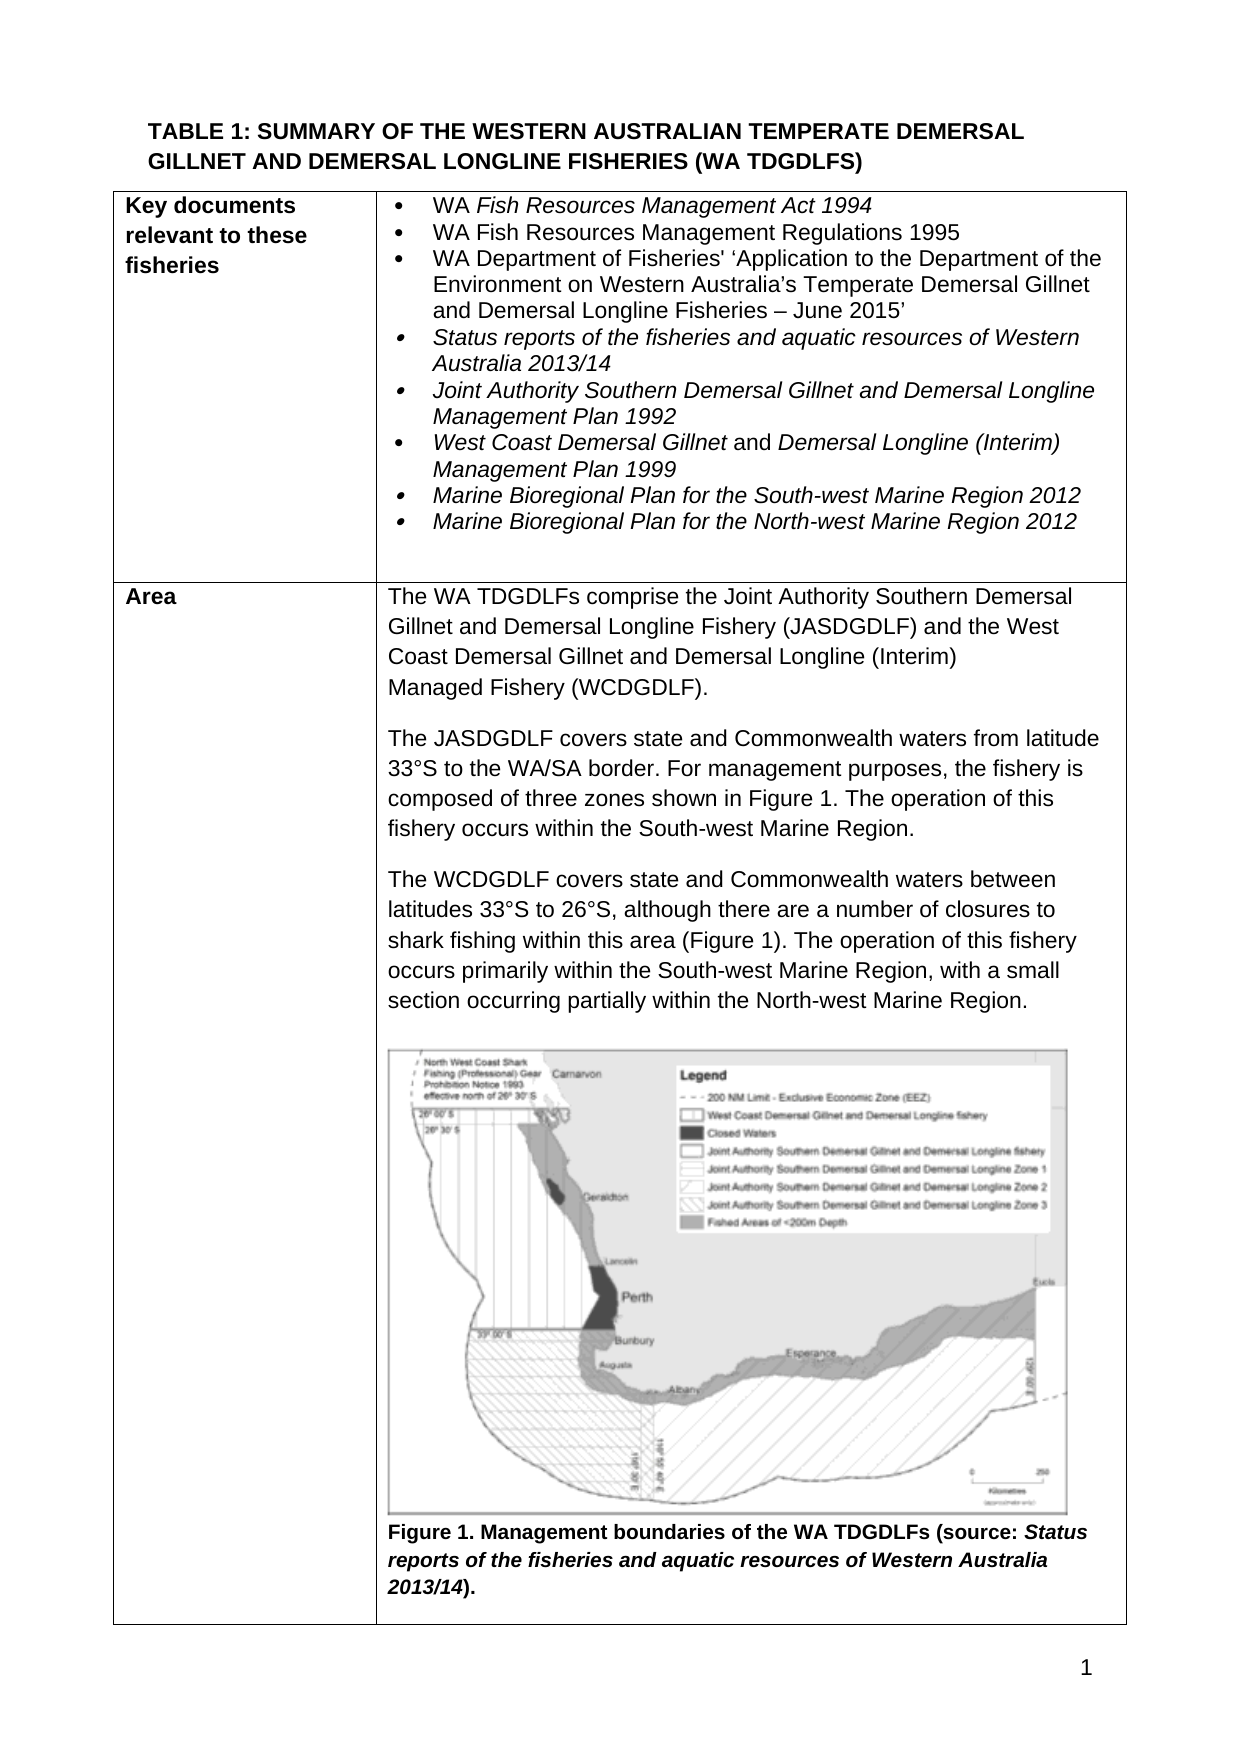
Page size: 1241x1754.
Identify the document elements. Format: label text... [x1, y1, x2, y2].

subtitle Table 1: Summary of the Western australian temperate demersal gillnet and demersal longline fisheries (WA TDGDLFs) [148, 118, 1092, 175]
table_header WA Fish Resources Management Act 1994 WA Fish Resources Management Regulations 1995 WA Department of Fisheries' ‘Application to the Department of the Environment on Western Australia’s Temperate Demersal Gillnet and Demersal Longline Fisheries – June 2015’ Status reports of the fisheries and aquatic resources of Western Australia 2013/14 Joint Authority Southern Demersal Gillnet and Demersal Longline Management Plan 1992 West Coast Demersal Gillnet and Demersal Longline (Interim) Management Plan 1999 Marine Bioregional Plan for the South-west Marine Region 2012 Marine Bioregional Plan for the North-west Marine Region 2012 [377, 192, 1126, 582]
table_header Key documents relevant to these fisheries [114, 192, 376, 582]
table_cell Area [114, 583, 376, 1624]
table_cell The WA TDGDLFs comprise the Joint Authority Southern Demersal Gillnet and Demersal Longline Fishery (JASDGDLF) and the West Coast Demersal Gillnet and Demersal Longline (Interim) Managed Fishery (WCDGDLF). The JASDGDLF covers state and Commonwealth waters from latitude 33°S to the WA/SA border. For management purposes, the fishery is composed of three zones shown in Figure 1. The operation of this fishery occurs within the South-west Marine Region. The WCDGDLF covers state and Commonwealth waters between latitudes 33°S to 26°S, although there are a number of closures to shark fishing within this area (Figure 1). The operation of this fishery occurs primarily within the South-west Marine Region, with a small section occurring partially within the North-west Marine Region. Figure 1. Management boundaries of the WA TDGDLFs (source: Status reports of the fisheries and aquatic resources of Western Australia 2013/14). [377, 583, 1126, 1624]
picture [387, 1047, 1071, 1517]
